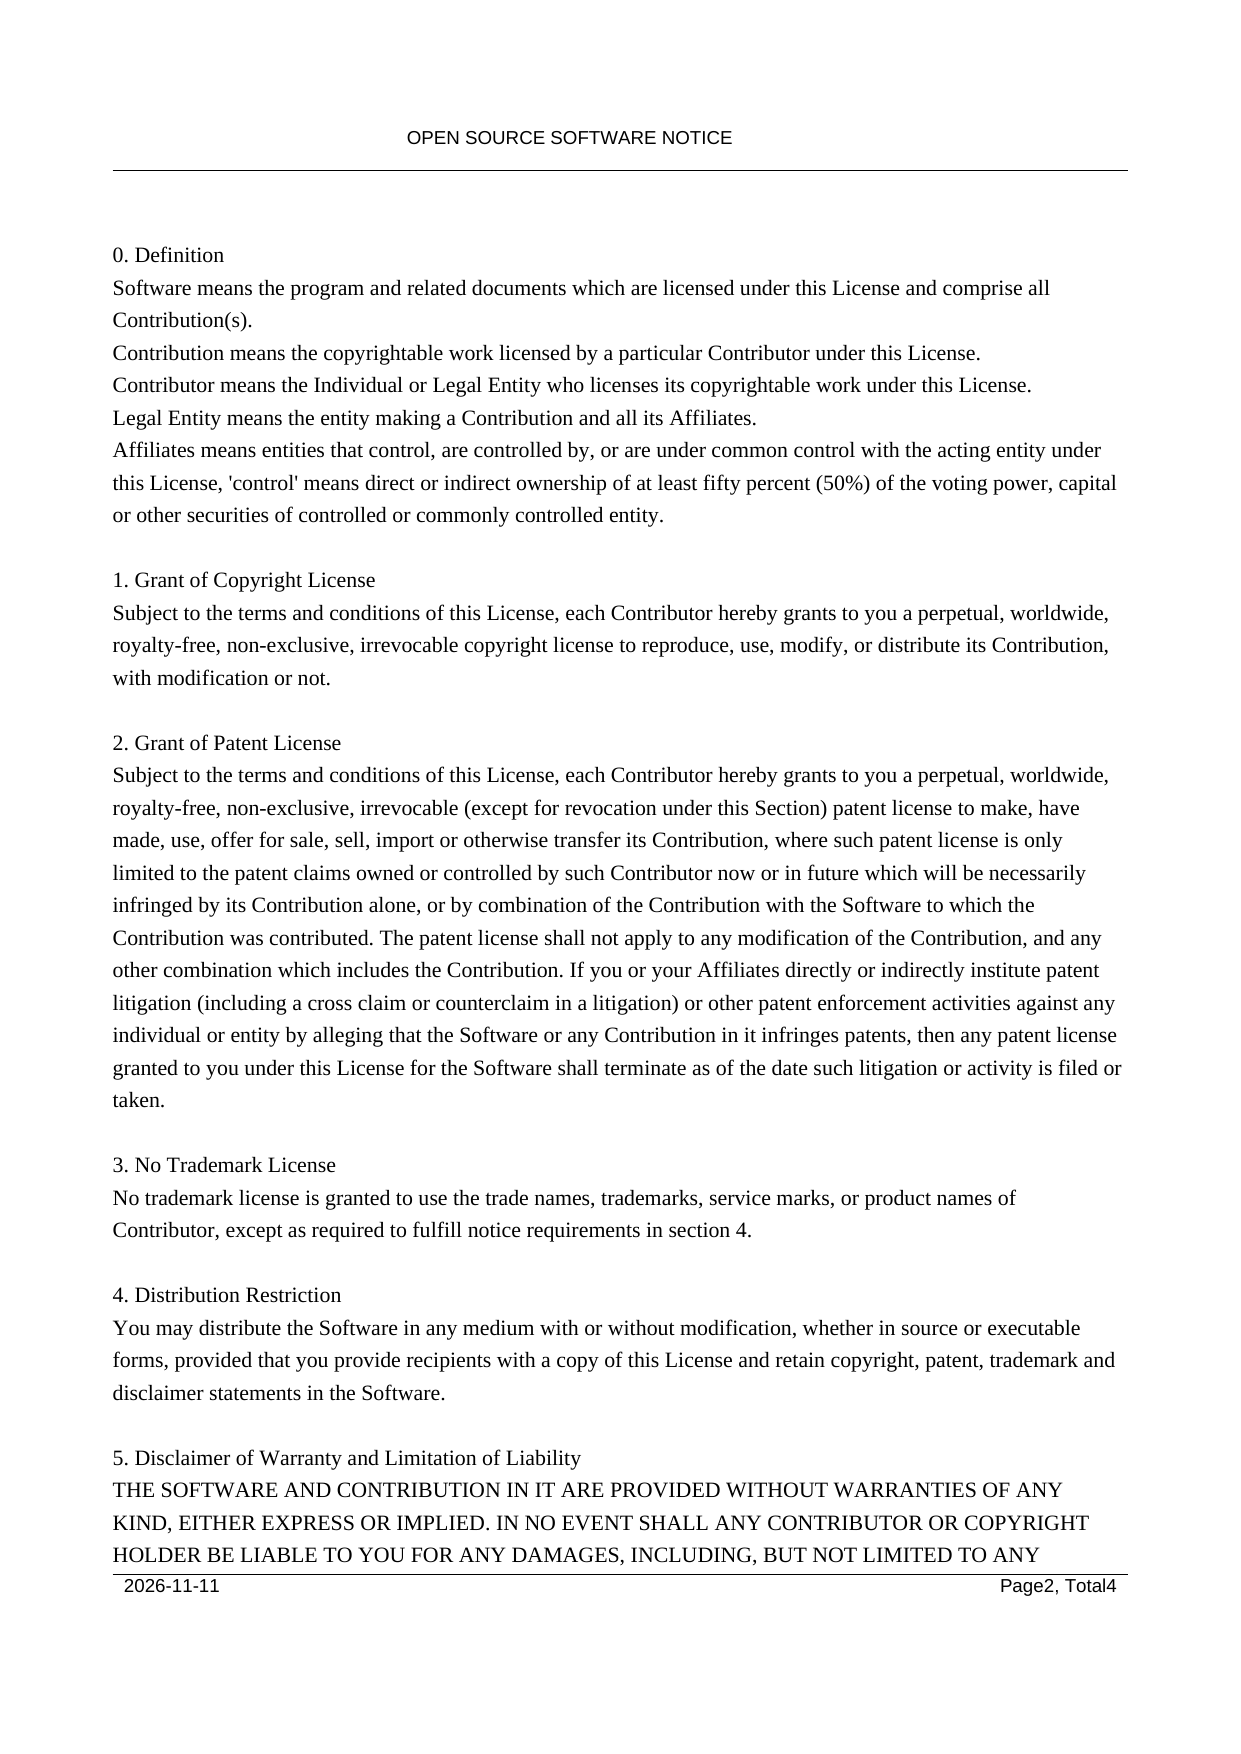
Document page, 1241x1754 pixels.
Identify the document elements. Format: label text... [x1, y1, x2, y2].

text Software means the program and related documents which are licensed under this License and comprise all Contribution(s). [112, 271, 1128, 336]
text Legal Entity means the entity making a Contribution and all its Affiliates. [112, 401, 1128, 434]
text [112, 1474, 1128, 1571]
text Contribution means the copyrightable work licensed by a particular Contributor under this License. [112, 336, 1128, 369]
text 0. Definition [112, 239, 1128, 271]
text 1. Grant of Copyright License [112, 564, 1128, 596]
text 5. Disclaimer of Warranty and Limitation of Liability [112, 1441, 1128, 1474]
text Affiliates means entities that control, are controlled by, or are under common control with the acting entity under this License, 'control' means direct or indirect ownership of at least fifty percent (50%) of the voting power, capital or other securities of controlled or commonly controlled entity. [112, 434, 1128, 531]
text Subject to the terms and conditions of this License, each Contributor hereby grants to you a perpetual, worldwide, royalty-free, non-exclusive, irrevocable (except for revocation under this Section) patent license to make, have made, use, offer for sale, sell, import or otherwise transfer its Contribution, where such patent license is only limited to the patent claims owned or controlled by such Contributor now or in future which will be necessarily infringed by its Contribution alone, or by combination of the Contribution with the Software to which the Contribution was contributed. The patent license shall not apply to any modification of the Contribution, and any other combination which includes the Contribution. If you or your Affiliates directly or indirectly institute patent litigation (including a cross claim or counterclaim in a litigation) or other patent enforcement activities against any individual or entity by alleging that the Software or any Contribution in it infringes patents, then any patent license granted to you under this License for the Software shall terminate as of the date such litigation or activity is filed or taken. [112, 759, 1128, 1116]
text 4. Distribution Restriction [112, 1279, 1128, 1311]
text You may distribute the Software in any medium with or without modification, whether in source or executable forms, provided that you provide recipients with a copy of this License and retain copyright, patent, trademark and disclaimer statements in the Software. [112, 1311, 1128, 1409]
text Subject to the terms and conditions of this License, each Contributor hereby grants to you a perpetual, worldwide, royalty-free, non-exclusive, irrevocable copyright license to reproduce, use, modify, or distribute its Contribution, with modification or not. [112, 596, 1128, 694]
text Contributor means the Individual or Legal Entity who licenses its copyrightable work under this License. [112, 369, 1128, 401]
text 2. Grant of Patent License [112, 726, 1128, 759]
text 3. No Trademark License [112, 1149, 1128, 1181]
text No trademark license is granted to use the trade names, trademarks, service marks, or product names of Contributor, except as required to fulfill notice requirements in section 4. [112, 1181, 1128, 1246]
